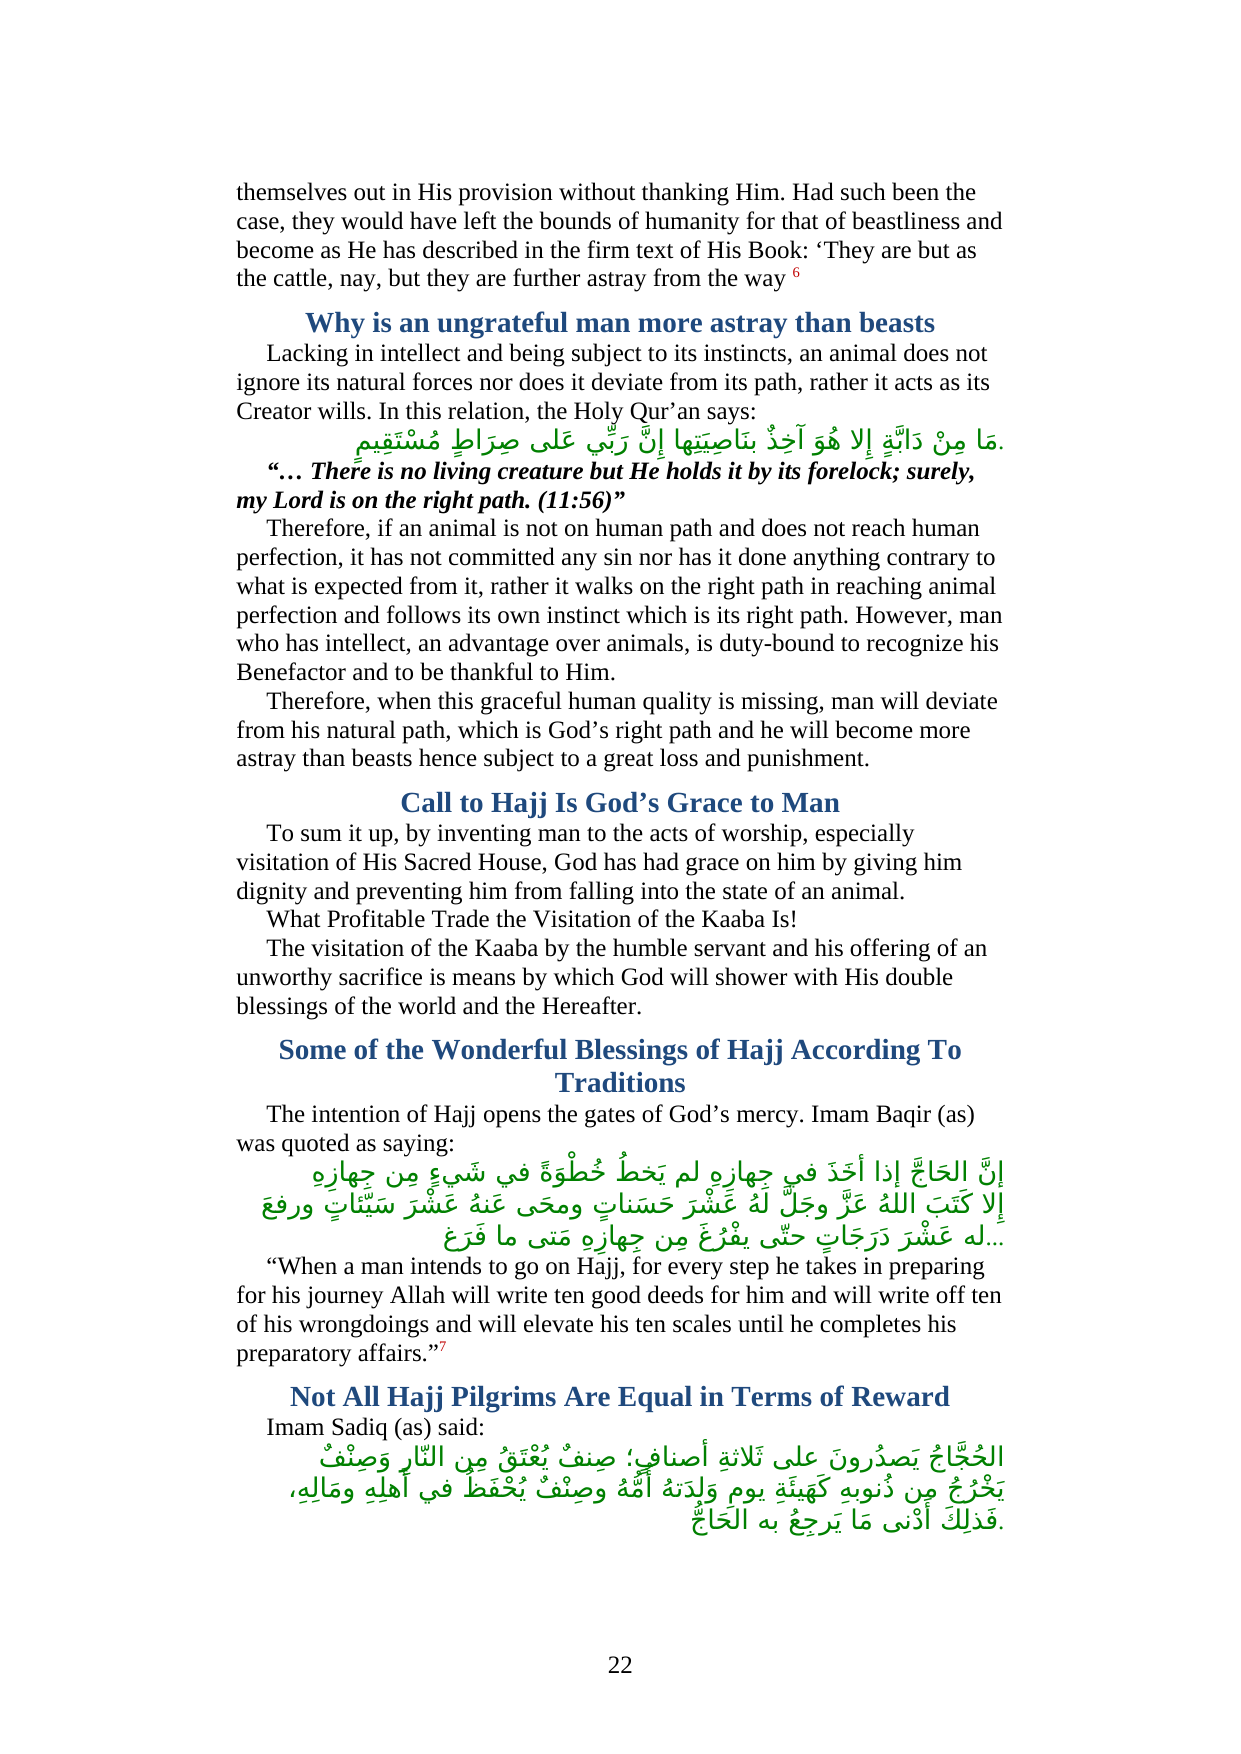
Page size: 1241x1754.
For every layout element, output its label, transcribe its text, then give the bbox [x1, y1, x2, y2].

subtitle Some of the Wonderful Blessings of Hajj According To Traditions [236, 1032, 1004, 1099]
text Imam Sadiq (as) said: [236, 1412, 1004, 1441]
text Lacking in intellect and being subject to its instincts, an animal does not ignore its natural forces nor does it deviate from its path, rather it acts as its Creator wills. In this relation, the Holy Qur’an says: [236, 338, 1004, 424]
text To sum it up, by inventing man to the acts of worship, especially visitation of His Sacred House, God has had grace on him by giving him dignity and preventing him from falling into the state of an animal. [236, 818, 1004, 904]
text مَا مِنْ دَابَّةٍ إِلا هُوَ آخِذٌ بنَاصِيَتِها إِنَّ رَبِّي عَلى صِرَاطٍ مُسْتَقِيمٍ. [236, 424, 1004, 456]
text What Profitable Trade the Visitation of the Kaaba Is! [236, 904, 1004, 933]
text إنَّ الحَاجَّ إذا أخَذَ في جِهازِهِ لم يَخطُ خُطْوَةً في شَيءٍ مِن جِهازِهِ إِلا كَتَبَ اللهُ عَزَّ وجَلَّ لهُ عَشْرَ حَسَناتٍ ومحَى عَنهُ عَشْرَ سَيّئاتٍ ورفعَ له عَشْرَ دَرَجَاتٍ حتّى يفْرُغَ مِن جِهازِهِ مَتى ما فَرَغ... [236, 1157, 1004, 1251]
text The visitation of the Kaaba by the humble servant and his offering of an unworthy sacrifice is means by which God will shower with His double blessings of the world and the Hereafter. [236, 933, 1004, 1019]
subtitle Call to Hajj Is God’s Grace to Man [236, 785, 1004, 818]
text Therefore, when this graceful human quality is missing, man will deviate from his natural path, which is God’s right path and he will become more astray than beasts hence subject to a great loss and punishment. [236, 686, 1004, 772]
subtitle Why is an ungrateful man more astray than beasts [236, 305, 1004, 338]
text “When a man intends to go on Hajj, for every step he takes in preparing for his journey Allah will write ten good deeds for him and will write off ten of his wrongdoings and will elevate his ten scales until he completes his preparatory affairs.”7 [236, 1251, 1004, 1366]
text “… There is no living creature but He holds it by its forelock; surely, my Lord is on the right path. (11:56)” [236, 456, 1004, 513]
text Therefore, if an animal is not on human path and does not reach human perfection, it has not committed any sin nor has it done anything contrary to what is expected from it, rather it walks on the right path in reaching animal perfection and follows its own instinct which is its right path. However, man who has intellect, an advantage over animals, is duty-bound to recognize his Benefactor and to be thankful to Him. [236, 513, 1004, 686]
text The intention of Hajj opens the gates of God’s mercy. Imam Baqir (as) was quoted as saying: [236, 1099, 1004, 1157]
text الحُجَّاجُ يَصدُرونَ على ثَلاثةِ أصنافٍ؛ صِنفٌ يُعْتَقُ مِن النّارِ وَصِنْفٌ يَخْرُجُ من ذُنوبهِ كَهَيئَةِ يومِ وَلدَتهُ أُمُّهُ وصِنْفٌ يُحْفَظُ في أَهلِهِ ومَالِهِ، فَذلِكَ أَدْنى مَا يَرجِعُ به الحَاجُّ. [236, 1441, 1004, 1536]
subtitle Not All Hajj Pilgrims Are Equal in Terms of Reward [236, 1379, 1004, 1412]
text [236, 177, 1004, 292]
